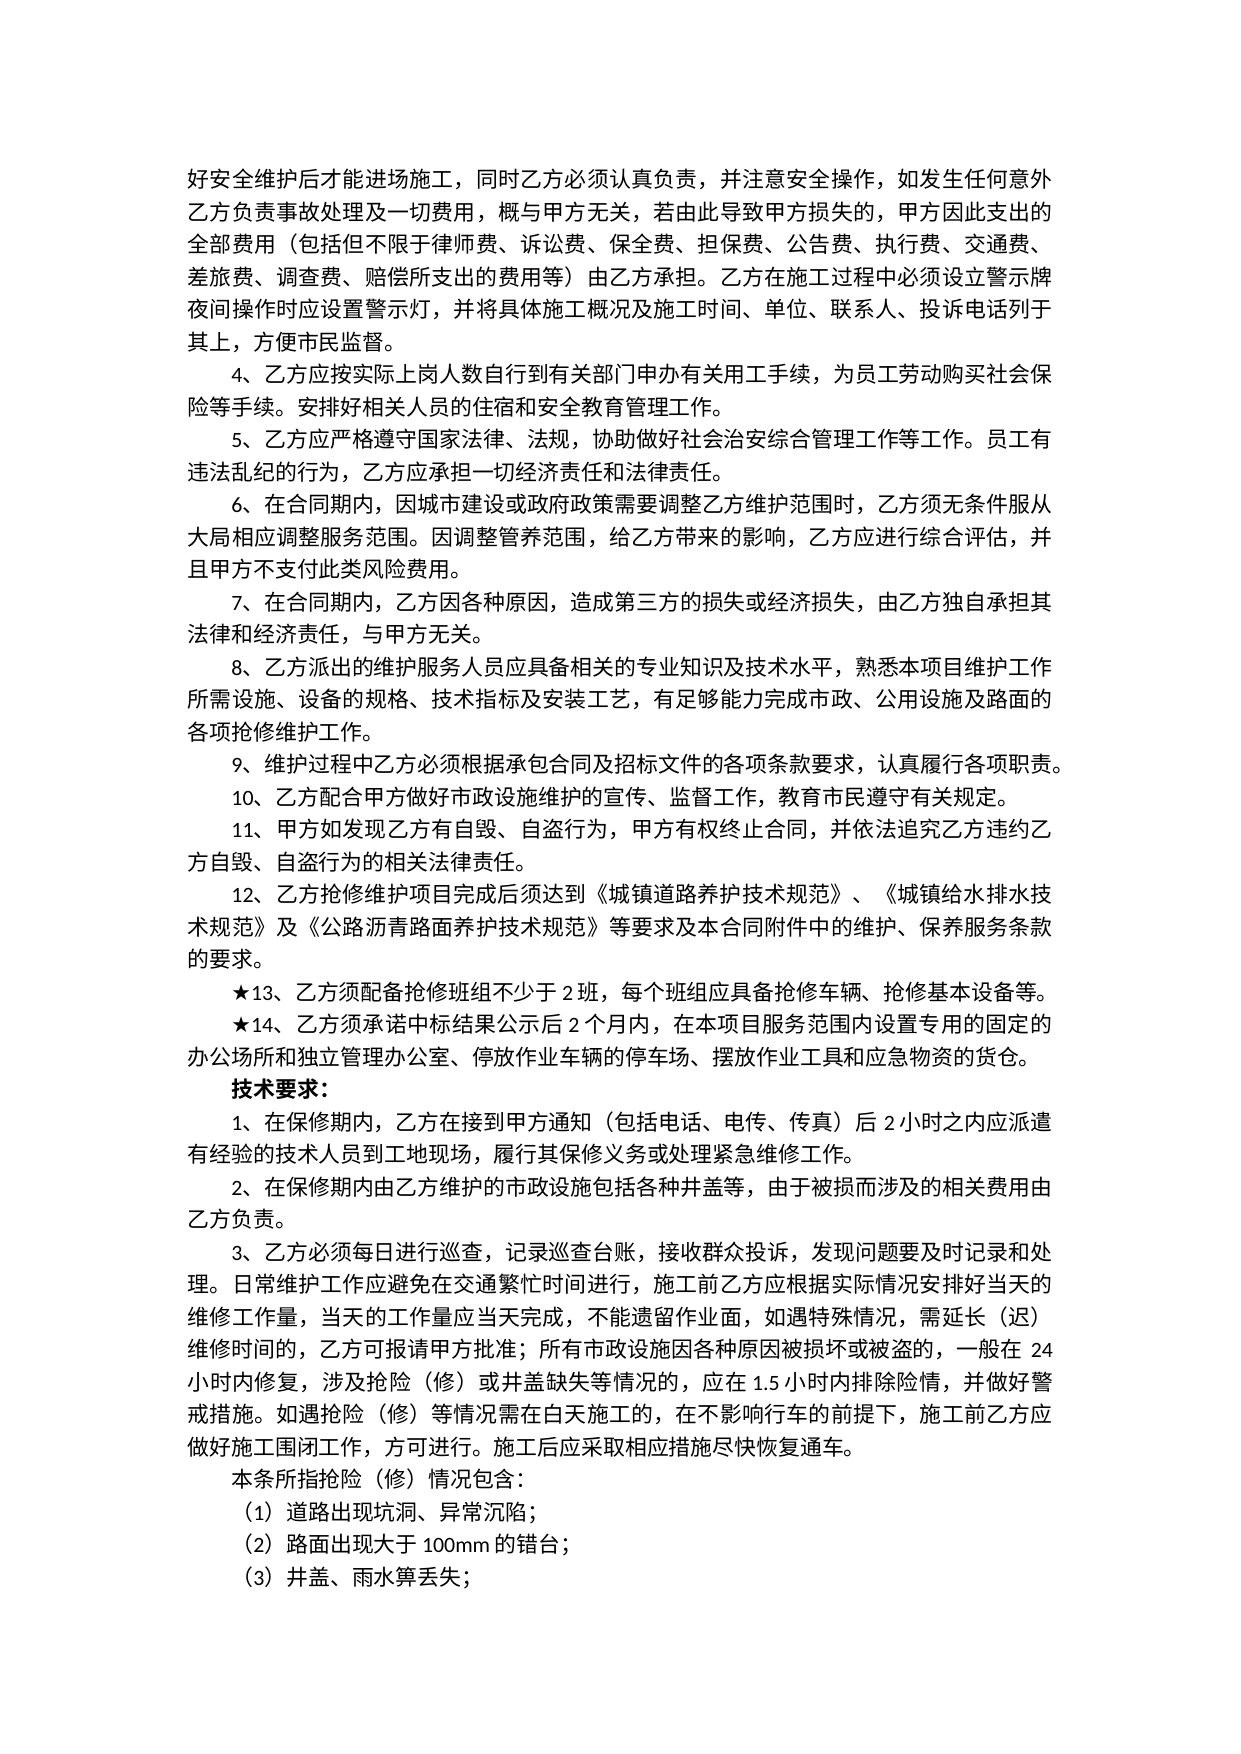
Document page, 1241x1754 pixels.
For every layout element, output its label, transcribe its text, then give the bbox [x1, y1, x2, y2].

text 3、乙方必须每日进行巡查，记录巡查台账，接收群众投诉，发现问题要及时记录和处理。日常维护工作应避免在交通繁忙时间进行，施工前乙方应根据实际情况安排好当天的维修工作量，当天的工作量应当天完成，不能遗留作业面，如遇特殊情况，需延长（迟）维修时间的，乙方可报请甲方批准；所有市政设施因各种原因被损坏或被盗的，一般在24小时内修复，涉及抢险（修）或井盖缺失等情况的，应在1.5小时内排除险情，并做好警戒措施。如遇抢险（修）等情况需在白天施工的，在不影响行车的前提下，施工前乙方应做好施工围闭工作，方可进行。施工后应采取相应措施尽快恢复通车。 [187, 1234, 1053, 1462]
text ★13、乙方须配备抢修班组不少于2班，每个班组应具备抢修车辆、抢修基本设备等。 [187, 974, 1053, 1007]
text 6、在合同期内，因城市建设或政府政策需要调整乙方维护范围时，乙方须无条件服从大局相应调整服务范围。因调整管养范围，给乙方带来的影响，乙方应进行综合评估，并且甲方不支付此类风险费用。 [187, 487, 1053, 584]
text 5、乙方应严格遵守国家法律、法规，协助做好社会治安综合管理工作等工作。员工有违法乱纪的行为，乙方应承担一切经济责任和法律责任。 [187, 422, 1053, 487]
text （2）路面出现大于100mm的错台； [187, 1527, 1053, 1559]
text 9、维护过程中乙方必须根据承包合同及招标文件的各项条款要求，认真履行各项职责。 [187, 747, 1053, 779]
text 2、在保修期内由乙方维护的市政设施包括各种井盖等，由于被损而涉及的相关费用由乙方负责。 [187, 1169, 1053, 1234]
text 技术要求： [187, 1072, 1053, 1104]
text 本条所指抢险（修）情况包含： [187, 1462, 1053, 1494]
text ★14、乙方须承诺中标结果公示后2个月内，在本项目服务范围内设置专用的固定的办公场所和独立管理办公室、停放作业车辆的停车场、摆放作业工具和应急物资的货仓。 [187, 1007, 1053, 1072]
text 4、乙方应按实际上岗人数自行到有关部门申办有关用工手续，为员工劳动购买社会保险等手续。安排好相关人员的住宿和安全教育管理工作。 [187, 357, 1053, 422]
text 10、乙方配合甲方做好市政设施维护的宣传、监督工作，教育市民遵守有关规定。 [187, 779, 1053, 812]
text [187, 162, 1053, 357]
text （1）道路出现坑洞、异常沉陷； [187, 1494, 1053, 1527]
text 8、乙方派出的维护服务人员应具备相关的专业知识及技术水平，熟悉本项目维护工作所需设施、设备的规格、技术指标及安装工艺，有足够能力完成市政、公用设施及路面的各项抢修维护工作。 [187, 649, 1053, 747]
text 11、甲方如发现乙方有自毁、自盗行为，甲方有权终止合同，并依法追究乙方违约乙方自毁、自盗行为的相关法律责任。 [187, 812, 1053, 877]
text 12、乙方抢修维护项目完成后须达到《城镇道路养护技术规范》、《城镇给水排水技术规范》及《公路沥青路面养护技术规范》等要求及本合同附件中的维护、保养服务条款的要求。 [187, 877, 1053, 974]
text 7、在合同期内，乙方因各种原因，造成第三方的损失或经济损失，由乙方独自承担其法律和经济责任，与甲方无关。 [187, 584, 1053, 649]
text （3）井盖、雨水箅丢失； [187, 1559, 1053, 1592]
text 1、在保修期内，乙方在接到甲方通知（包括电话、电传、传真）后2小时之内应派遣有经验的技术人员到工地现场，履行其保修义务或处理紧急维修工作。 [187, 1104, 1053, 1169]
